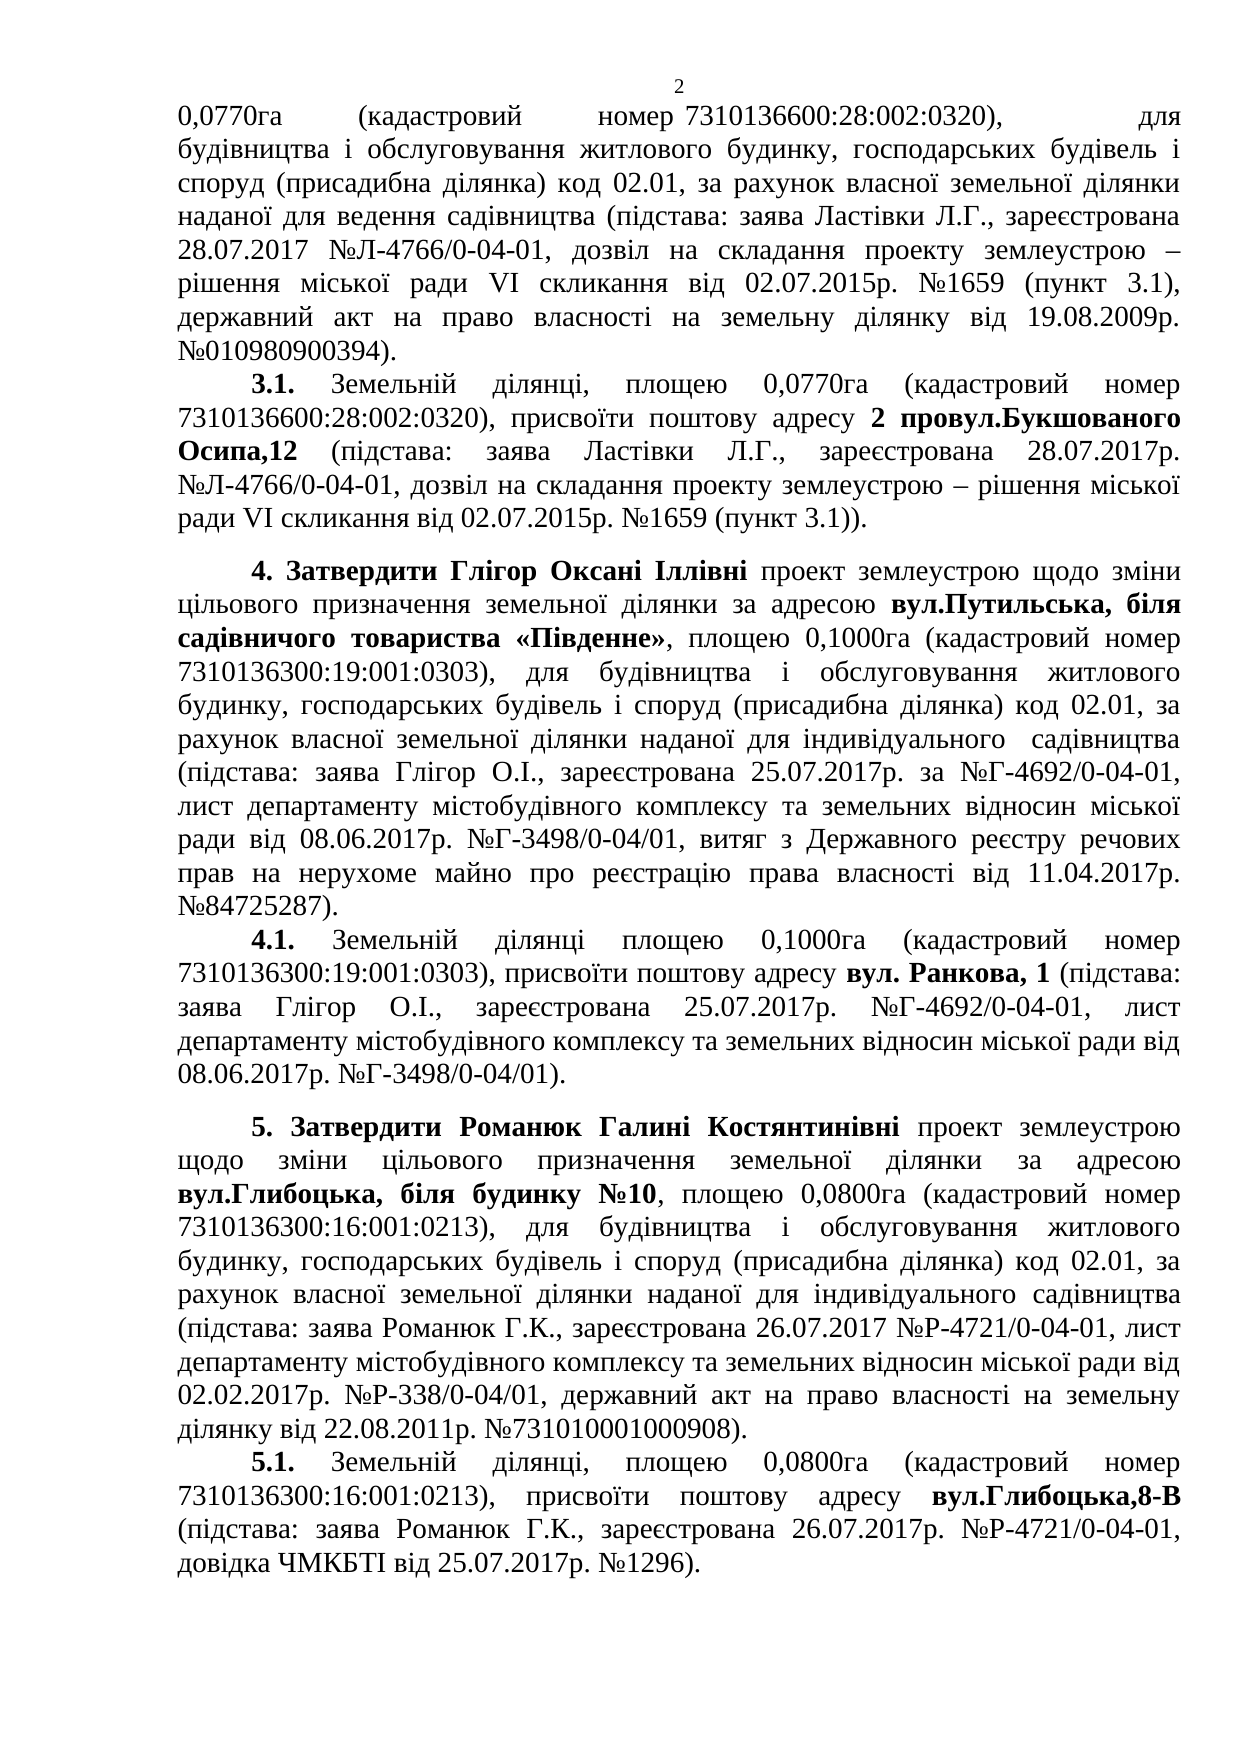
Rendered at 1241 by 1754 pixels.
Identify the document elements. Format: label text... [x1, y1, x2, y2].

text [177, 98, 1181, 366]
text 4.1. Земельній ділянці площею 0,1000га (кадастровий номер 7310136300:19:001:0303), присвоїти поштову адресу вул. Ранкова, 1 (підстава: заява Глігор О.І., зареєстрована 25.07.2017р. №Г-4692/0-04-01, лист департаменту містобудівного комплексу та земельних відносин міської ради від 08.06.2017р. №Г-3498/0-04/01). [177, 922, 1181, 1090]
text 5. Затвердити Романюк Галині Костянтинівні проект землеустрою щодо зміни цільового призначення земельної ділянки за адресою вул.Глибоцька, біля будинку №10, площею 0,0800га (кадастровий номер 7310136300:16:001:0213), для будівництва і обслуговування житлового будинку, господарських будівель і споруд (присадибна ділянка) код 02.01, за рахунок власної земельної ділянки наданої для індивідуального садівництва (підстава: заява Романюк Г.К., зареєстрована 26.07.2017 №Р-4721/0-04-01, лист департаменту містобудівного комплексу та земельних відносин міської ради від 02.02.2017р. №Р-338/0-04/01, державний акт на право власності на земельну ділянку від 22.08.2011р. №731010001000908). [177, 1109, 1181, 1444]
text 4. Затвердити Глігор Оксані Іллівні проект землеустрою щодо зміни цільового призначення земельної ділянки за адресою вул.Путильська, біля садівничого товариства «Південне», площею 0,1000га (кадастровий номер 7310136300:19:001:0303), для будівництва і обслуговування житлового будинку, господарських будівель і споруд (присадибна ділянка) код 02.01, за рахунок власної земельної ділянки наданої для індивідуального садівництва (підстава: заява Глігор О.І., зареєстрована 25.07.2017р. за №Г-4692/0-04-01, лист департаменту містобудівного комплексу та земельних відносин міської ради від 08.06.2017р. №Г-3498/0-04/01, витяг з Державного реєстру речових прав на нерухоме майно про реєстрацію права власності від 11.04.2017р. №84725287). [177, 553, 1181, 922]
text 5.1. Земельній ділянці, площею 0,0800га (кадастровий номер 7310136300:16:001:0213), присвоїти поштову адресу вул.Глибоцька,8-В (підстава: заява Романюк Г.К., зареєстрована 26.07.2017р. №Р-4721/0-04-01, довідка ЧМКБТІ від 25.07.2017р. №1296). [177, 1444, 1181, 1578]
text 3.1. Земельній ділянці, площею 0,0770га (кадастровий номер 7310136600:28:002:0320), присвоїти поштову адресу 2 провул.Букшованого Осипа,12 (підстава: заява Ластівки Л.Г., зареєстрована 28.07.2017р. №Л-4766/0-04-01, дозвіл на складання проекту землеустрою – рішення міської ради VI скликання від 02.07.2015р. №1659 (пункт 3.1)). [177, 366, 1181, 534]
